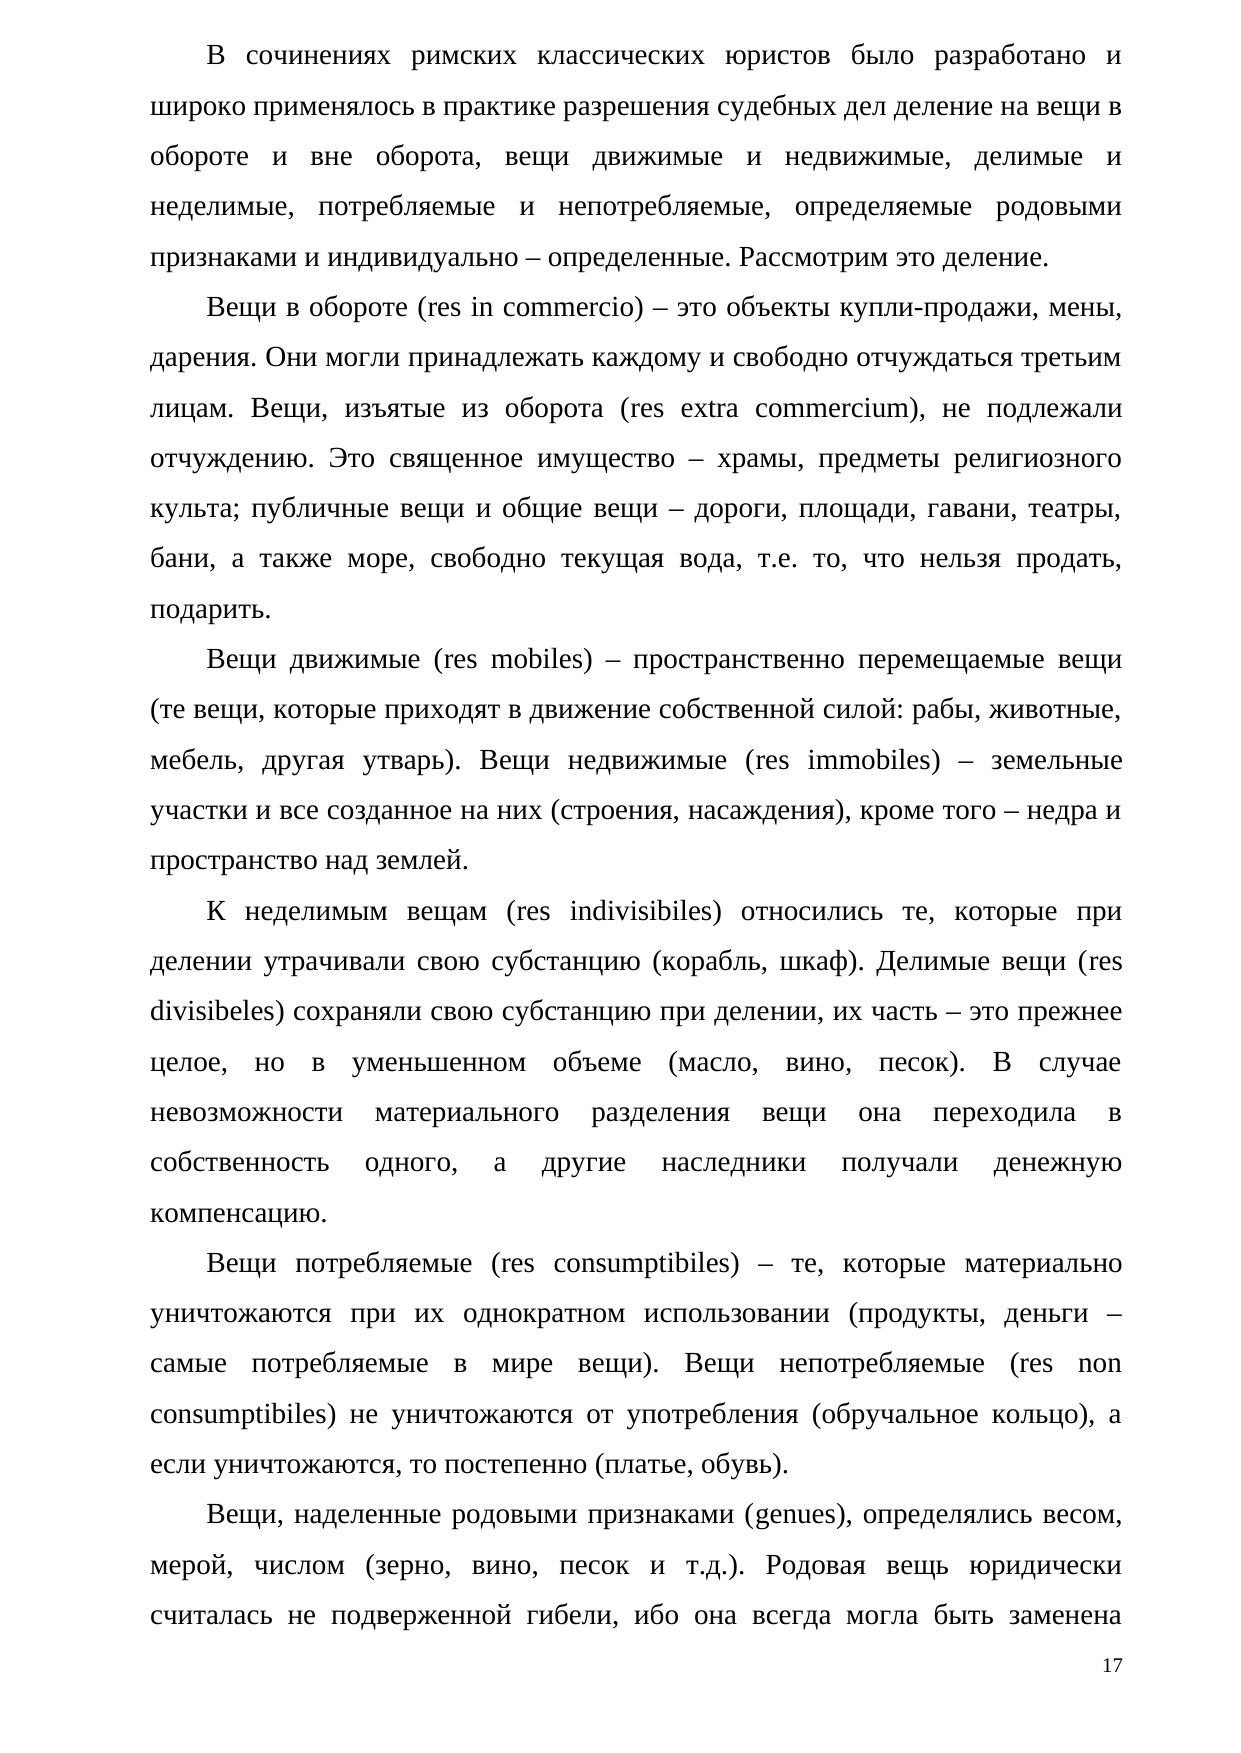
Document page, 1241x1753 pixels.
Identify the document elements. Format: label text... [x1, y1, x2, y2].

list Вещи потребляемые (res consumptibiles) – те, которые материально уничтожаются при их однократном использовании (продукты, деньги – самые потребляемые в мире вещи). Вещи непотребляемыe (res non consumptibiles) не уничтожаются от употребления (обручальное кольцо), а если уничтожаются, то постепенно (платье, обувь). [150, 1245, 1123, 1480]
list В сочинениях римских классических юристов было разработано и широко применялось в практике разрешения судебных дел деление на вещи в обороте и вне оборота, вещи движимые и недвижимые, делимые и неделимые, потребляемые и непотребляемые, определяемые родовыми признаками и индивидуально – определенные. Рассмотрим это деление. [150, 37, 1123, 272]
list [150, 1497, 1123, 1631]
list Вещи в обороте (res in commercio) – это объекты купли-продажи, мены, дарения. Они могли принадлежать каждому и свободно отчуждаться третьим лицам. Вещи, изъятые из оборота (res extra commercium), не подлежали отчуждению. Это священное имущество – храмы, предметы религиозного культа; публичные вещи и общие вещи – дороги, площади, гавани, театры, бани, а также море, свободно текущая вода, т.е. то, что нельзя продать, подарить. [150, 289, 1123, 624]
list Вещи движимые (res mobiles) – пространственно перемещаемые вещи (те вещи, которые приходят в движение собственной силой: рабы, животные, мебель, другая утварь). Вещи недвижимые (res immobiles) – земельные участки и все созданное на них (строения, насаждения), кроме того – недра и пространство над землей. [150, 641, 1123, 876]
list К неделимым вещам (res indivisibiles) относились те, которые при делении утрачивали свою субстанцию (корабль, шкаф). Делимые вещи (res divisibeles) сохраняли свою субстанцию при делении, их часть – это прежнее целое, но в уменьшенном объеме (масло, вино, песок). В случае невозможности материального разделения вещи она переходила в собственность одного, а другие наследники получали денежную компенсацию. [150, 893, 1123, 1228]
